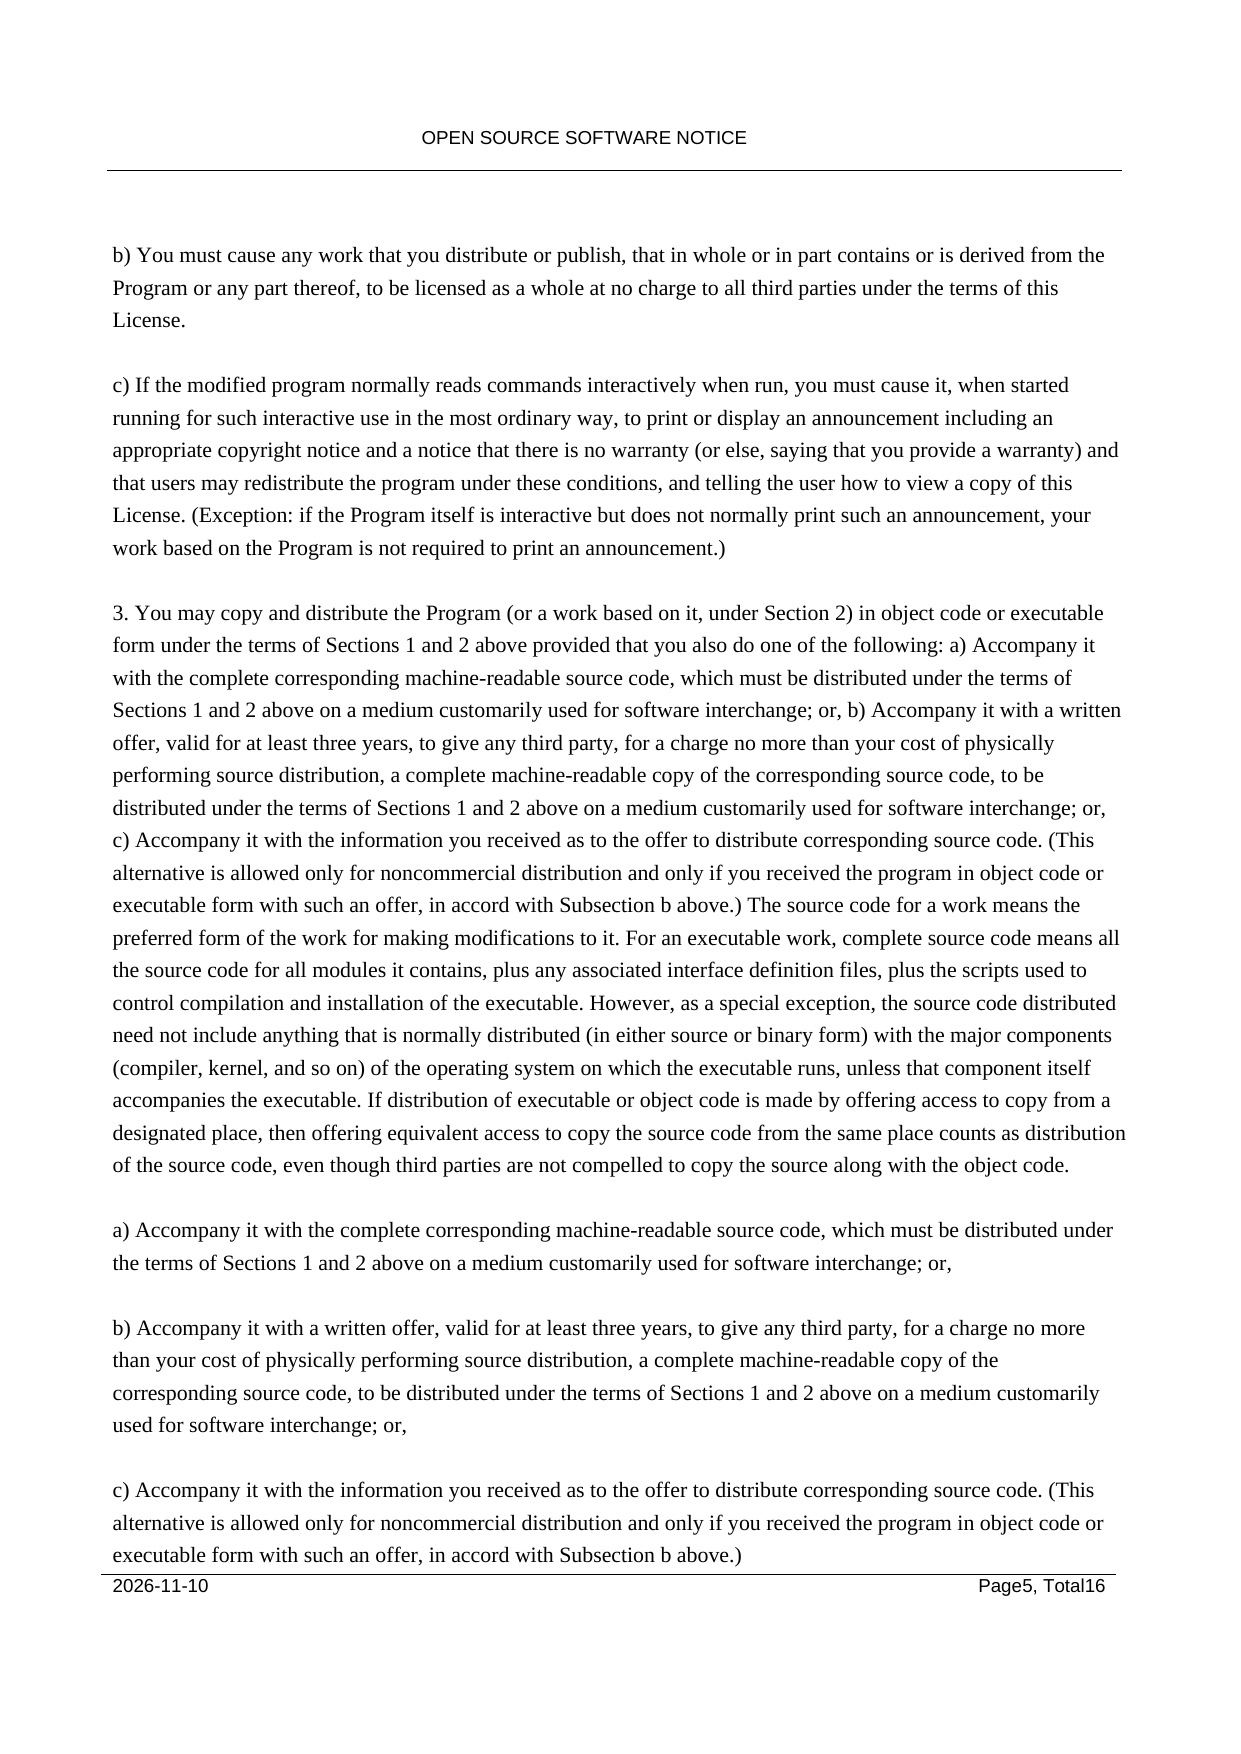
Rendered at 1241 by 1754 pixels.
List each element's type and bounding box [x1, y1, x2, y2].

text [112, 206, 1128, 1571]
